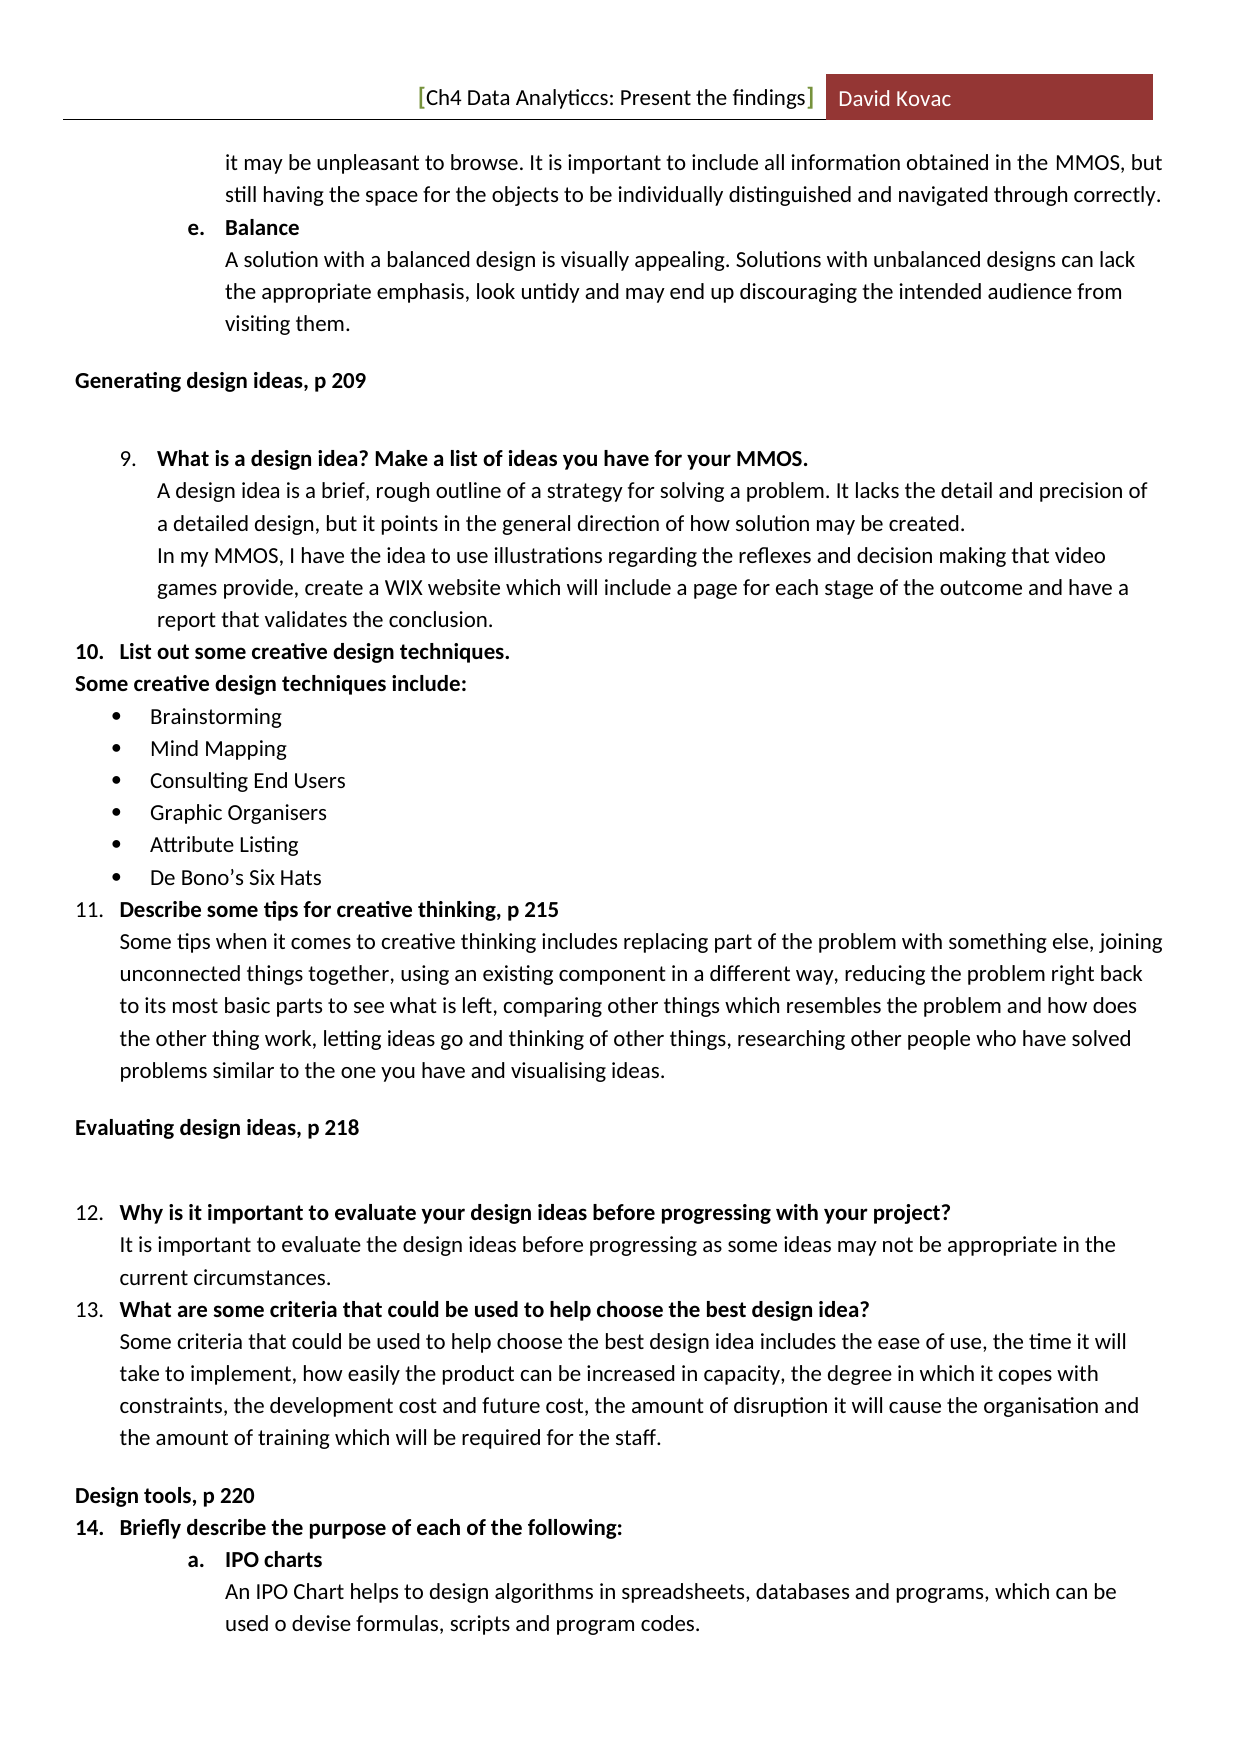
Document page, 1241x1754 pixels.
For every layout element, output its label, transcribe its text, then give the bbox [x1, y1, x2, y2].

list Briefly describe the purpose of each of the following: [75, 1513, 1165, 1541]
list Describe some tips for creative thinking, p 215 Some tips when it comes to creative thinking includes replacing part of the problem with something else, joining unconnected things together, using an existing component in a different way, reducing the problem right back to its most basic parts to see what is left, comparing other things which resembles the problem and how does the other thing work, letting ideas go and thinking of other things, researching other people who have solved problems similar to the one you have and visualising ideas. [75, 895, 1165, 1084]
list Balance A solution with a balanced design is visually appealing. Solutions with unbalanced designs can lack the appropriate emphasis, look untidy and may end up discouraging the intended audience from visiting them. [187, 213, 1165, 337]
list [187, 148, 1165, 208]
list Brainstorming [112, 702, 1165, 730]
list What is a design idea? Make a list of ideas you have for your MMOS. A design idea is a brief, rough outline of a strategy for solving a problem. It lacks the detail and precision of a detailed design, but it points in the general direction of how solution may be created. In my MMOS, I have the idea to use illustrations regarding the reflexes and decision making that video games provide, create a WIX website which will include a page for each stage of the outcome and have a report that validates the conclusion. [119, 444, 1165, 633]
list De Bono’s Six Hats [112, 863, 1165, 891]
list What are some criteria that could be used to help choose the best design idea? Some criteria that could be used to help choose the best design idea includes the ease of use, the time it will take to implement, how easily the product can be increased in capacity, the degree in which it copes with constraints, the development cost and future cost, the amount of disruption it will cause the organisation and the amount of training which will be required for the staff. [75, 1295, 1165, 1452]
list Mind Mapping [112, 734, 1165, 762]
list List out some creative design techniques. [75, 637, 1165, 665]
subtitle Design tools, p 220 [75, 1481, 1165, 1509]
text Some creative design techniques include: [75, 669, 1165, 698]
list Attribute Listing [112, 831, 1165, 858]
subtitle Evaluating design ideas, p 218 [75, 1113, 1165, 1141]
subtitle Generating design ideas, p 209 [75, 366, 1165, 438]
list IPO charts An IPO Chart helps to design algorithms in spreadsheets, databases and programs, which can be used o devise formulas, scripts and program codes. [187, 1545, 1165, 1637]
list Why is it important to evaluate your design ideas before progressing with your project? It is important to evaluate the design ideas before progressing as some ideas may not be appropriate in the current circumstances. [75, 1198, 1165, 1291]
list Graphic Organisers [112, 798, 1165, 826]
list Consulting End Users [112, 766, 1165, 794]
